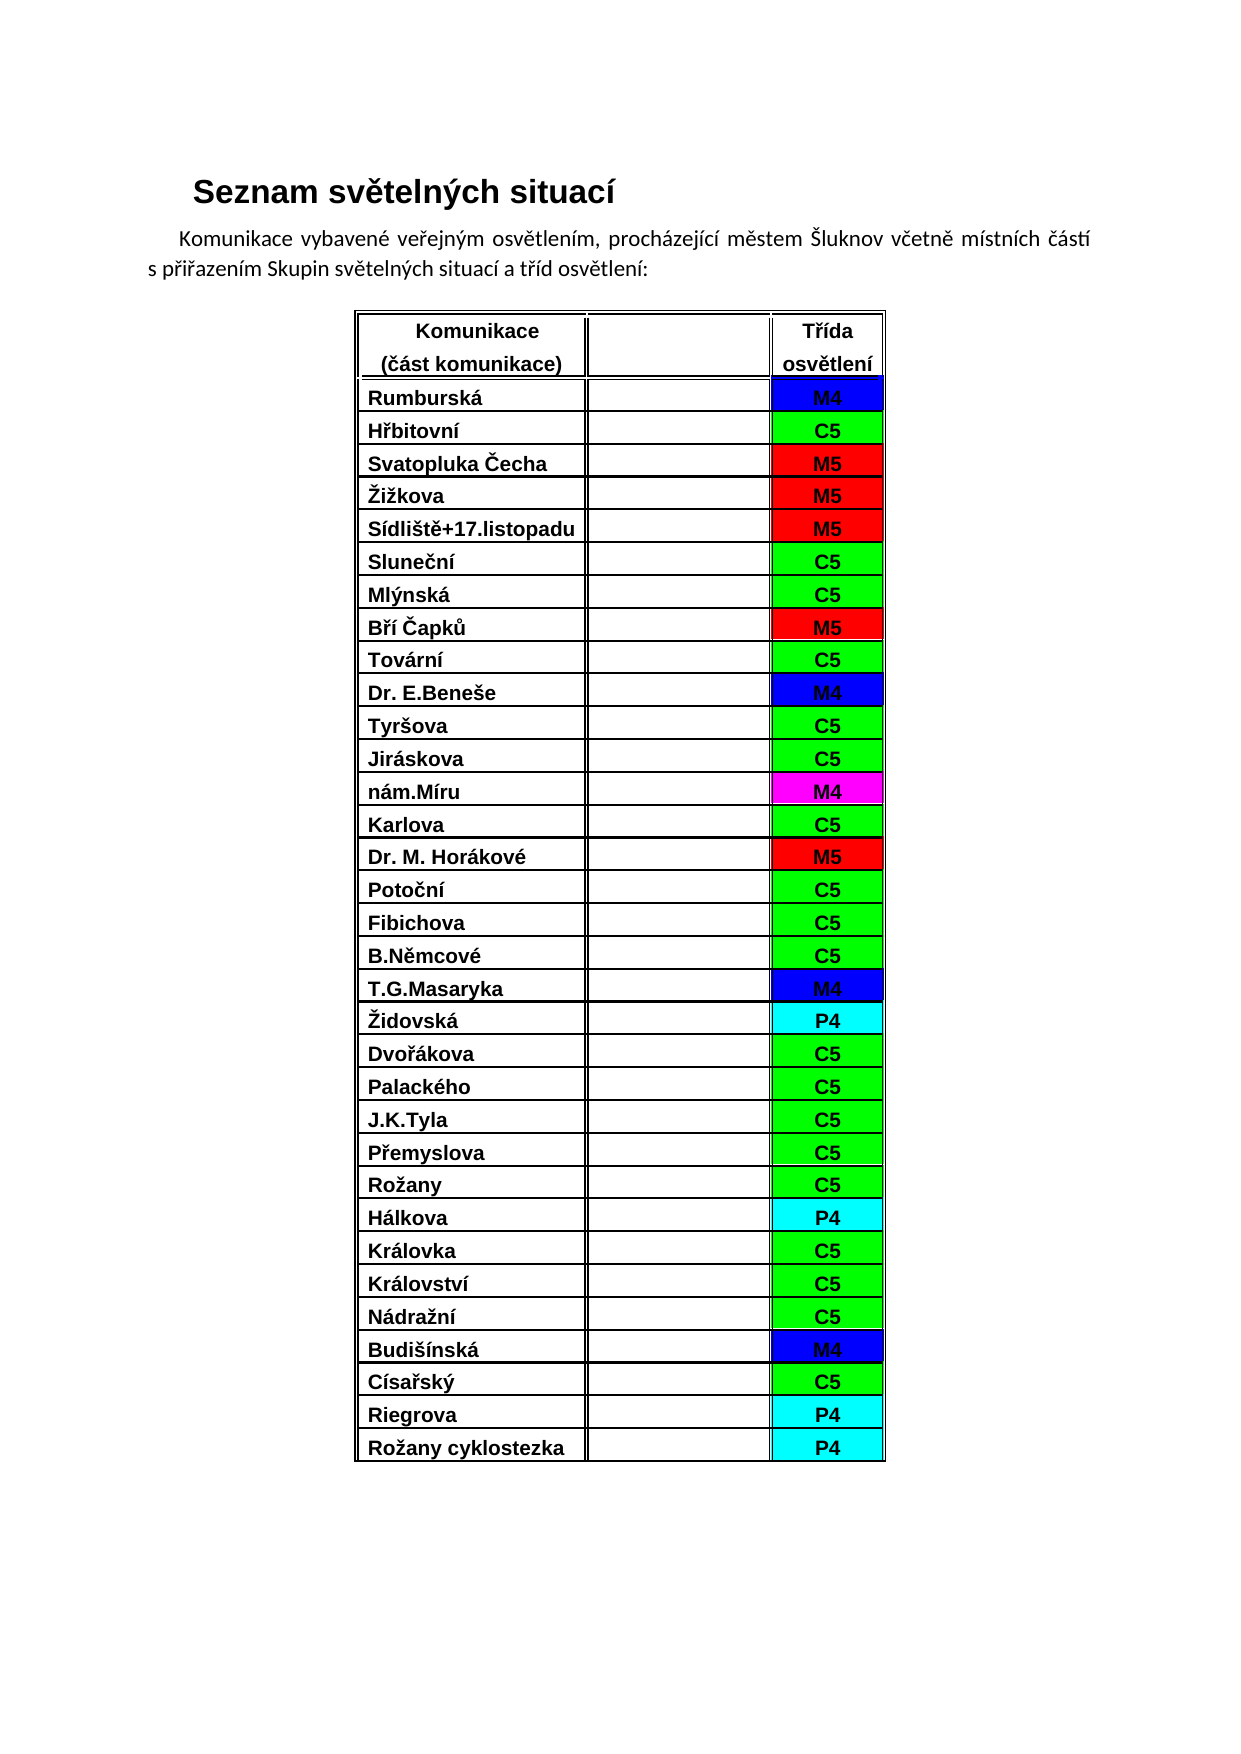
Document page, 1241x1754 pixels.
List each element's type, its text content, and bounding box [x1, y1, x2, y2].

table_cell [589, 1003, 769, 1033]
table_cell [589, 510, 769, 541]
table_cell [589, 937, 769, 968]
table_cell [589, 674, 769, 705]
table_cell M4 [771, 375, 884, 410]
table_cell Tyršova [359, 707, 584, 738]
table_cell [589, 1167, 769, 1197]
table_cell [589, 1035, 769, 1066]
table_cell M5 [773, 478, 882, 508]
table_cell Dr. E.Beneše [359, 674, 584, 705]
table_cell C5 [773, 1068, 882, 1099]
table_header Třída [771, 314, 882, 343]
table_cell Královka [359, 1232, 584, 1263]
table_cell Karlova [359, 806, 584, 836]
table_cell [589, 1134, 769, 1164]
table_cell [589, 1331, 769, 1361]
table_cell Židovská [359, 1003, 584, 1033]
table_cell [589, 1298, 769, 1328]
table_cell Dr. M. Horákové [359, 839, 584, 869]
table_cell C5 [773, 707, 882, 738]
table_cell Fibichova [359, 904, 584, 935]
table_cell C5 [773, 576, 882, 607]
table_cell P4 [773, 1003, 882, 1033]
table_cell C5 [773, 1167, 882, 1197]
table_cell C5 [773, 871, 882, 902]
table_cell P4 [773, 1429, 882, 1460]
table_cell Mlýnská [359, 576, 584, 607]
table_cell C5 [773, 1265, 882, 1296]
table_cell M4 [773, 970, 882, 1000]
table_cell Rumburská [356, 375, 587, 410]
text Komunikace vybavené veřejným osvětlením, procházející městem Šluknov včetně místních částí s přiřazením Skupin světelných situací a tříd osvětlení: [148, 223, 1092, 282]
table_cell C5 [773, 1232, 882, 1263]
table_cell [589, 970, 769, 1000]
table_cell B.Němcové [359, 937, 584, 968]
table_cell Hřbitovní [359, 412, 584, 443]
table_cell C5 [773, 904, 882, 935]
table_cell C5 [773, 1134, 882, 1164]
table_cell P4 [773, 1199, 882, 1230]
table_cell [589, 1265, 769, 1296]
table_cell Sídliště+17.listopadu [359, 510, 584, 541]
table_cell [589, 773, 769, 803]
table_cell C5 [773, 740, 882, 771]
table_cell Svatopluka Čecha [359, 445, 584, 475]
table_cell C5 [773, 1364, 882, 1394]
table_header [587, 311, 771, 343]
table_cell T.G.Masaryka [359, 970, 584, 1000]
table_cell [589, 543, 769, 574]
table_cell Rožany [359, 1167, 584, 1197]
table_cell M4 [773, 773, 882, 803]
subtitle Seznam světelných situací [193, 173, 1093, 211]
table_cell [589, 642, 769, 672]
table_cell [589, 806, 769, 836]
table_cell Budišínská [359, 1331, 584, 1361]
table_cell Rožany cyklostezka [359, 1429, 584, 1460]
table_cell [589, 1396, 769, 1427]
table_cell Císařský [359, 1364, 584, 1394]
table_cell [589, 871, 769, 902]
table_cell [589, 1101, 769, 1132]
table_cell [589, 904, 769, 935]
table_cell [589, 839, 769, 869]
table_cell nám.Míru [359, 773, 584, 803]
table_cell Království [359, 1265, 584, 1296]
table_cell Přemyslova [359, 1134, 584, 1164]
table_cell Potoční [359, 871, 584, 902]
table_cell Tovární [359, 642, 584, 672]
table_cell (část komunikace) [359, 343, 584, 375]
table_cell M4 [773, 1331, 882, 1361]
table_cell C5 [773, 543, 882, 574]
table_cell Sluneční [359, 543, 584, 574]
table_cell M5 [773, 609, 882, 639]
table_cell M4 [773, 674, 882, 705]
table_cell [589, 478, 769, 508]
table_cell Bří Čapků [359, 609, 584, 639]
table_cell Dvořákova [359, 1035, 584, 1066]
table_cell Žižkova [359, 478, 584, 508]
table_cell [589, 445, 769, 475]
table_cell P4 [773, 1396, 882, 1427]
table_cell Palackého [359, 1068, 584, 1099]
table_cell [589, 707, 769, 738]
table_cell osvětlení [773, 343, 882, 375]
table_cell M5 [773, 445, 882, 475]
table_cell C5 [773, 1298, 882, 1328]
table_cell [589, 740, 769, 771]
table_cell [589, 1429, 769, 1460]
table_cell [589, 609, 769, 639]
table_cell [589, 343, 769, 375]
table_cell C5 [773, 642, 882, 672]
table_cell C5 [773, 1101, 882, 1132]
table_cell Nádražní [359, 1298, 584, 1328]
table_cell M5 [773, 839, 882, 869]
table_cell C5 [773, 806, 882, 836]
table_cell Jiráskova [359, 740, 584, 771]
table_cell [589, 576, 769, 607]
table_header Komunikace [356, 311, 587, 343]
table_cell [589, 1199, 769, 1230]
table_cell C5 [773, 412, 882, 443]
table_cell C5 [773, 1035, 882, 1066]
table_cell Hálkova [359, 1199, 584, 1230]
table_cell [589, 1364, 769, 1394]
table_cell [589, 380, 769, 410]
table_cell M5 [773, 510, 882, 541]
table_cell C5 [773, 937, 882, 968]
table_cell [589, 412, 769, 443]
table_cell J.K.Tyla [359, 1101, 584, 1132]
table_cell Riegrova [359, 1396, 584, 1427]
table_cell [589, 1232, 769, 1263]
table_cell [589, 1068, 769, 1099]
